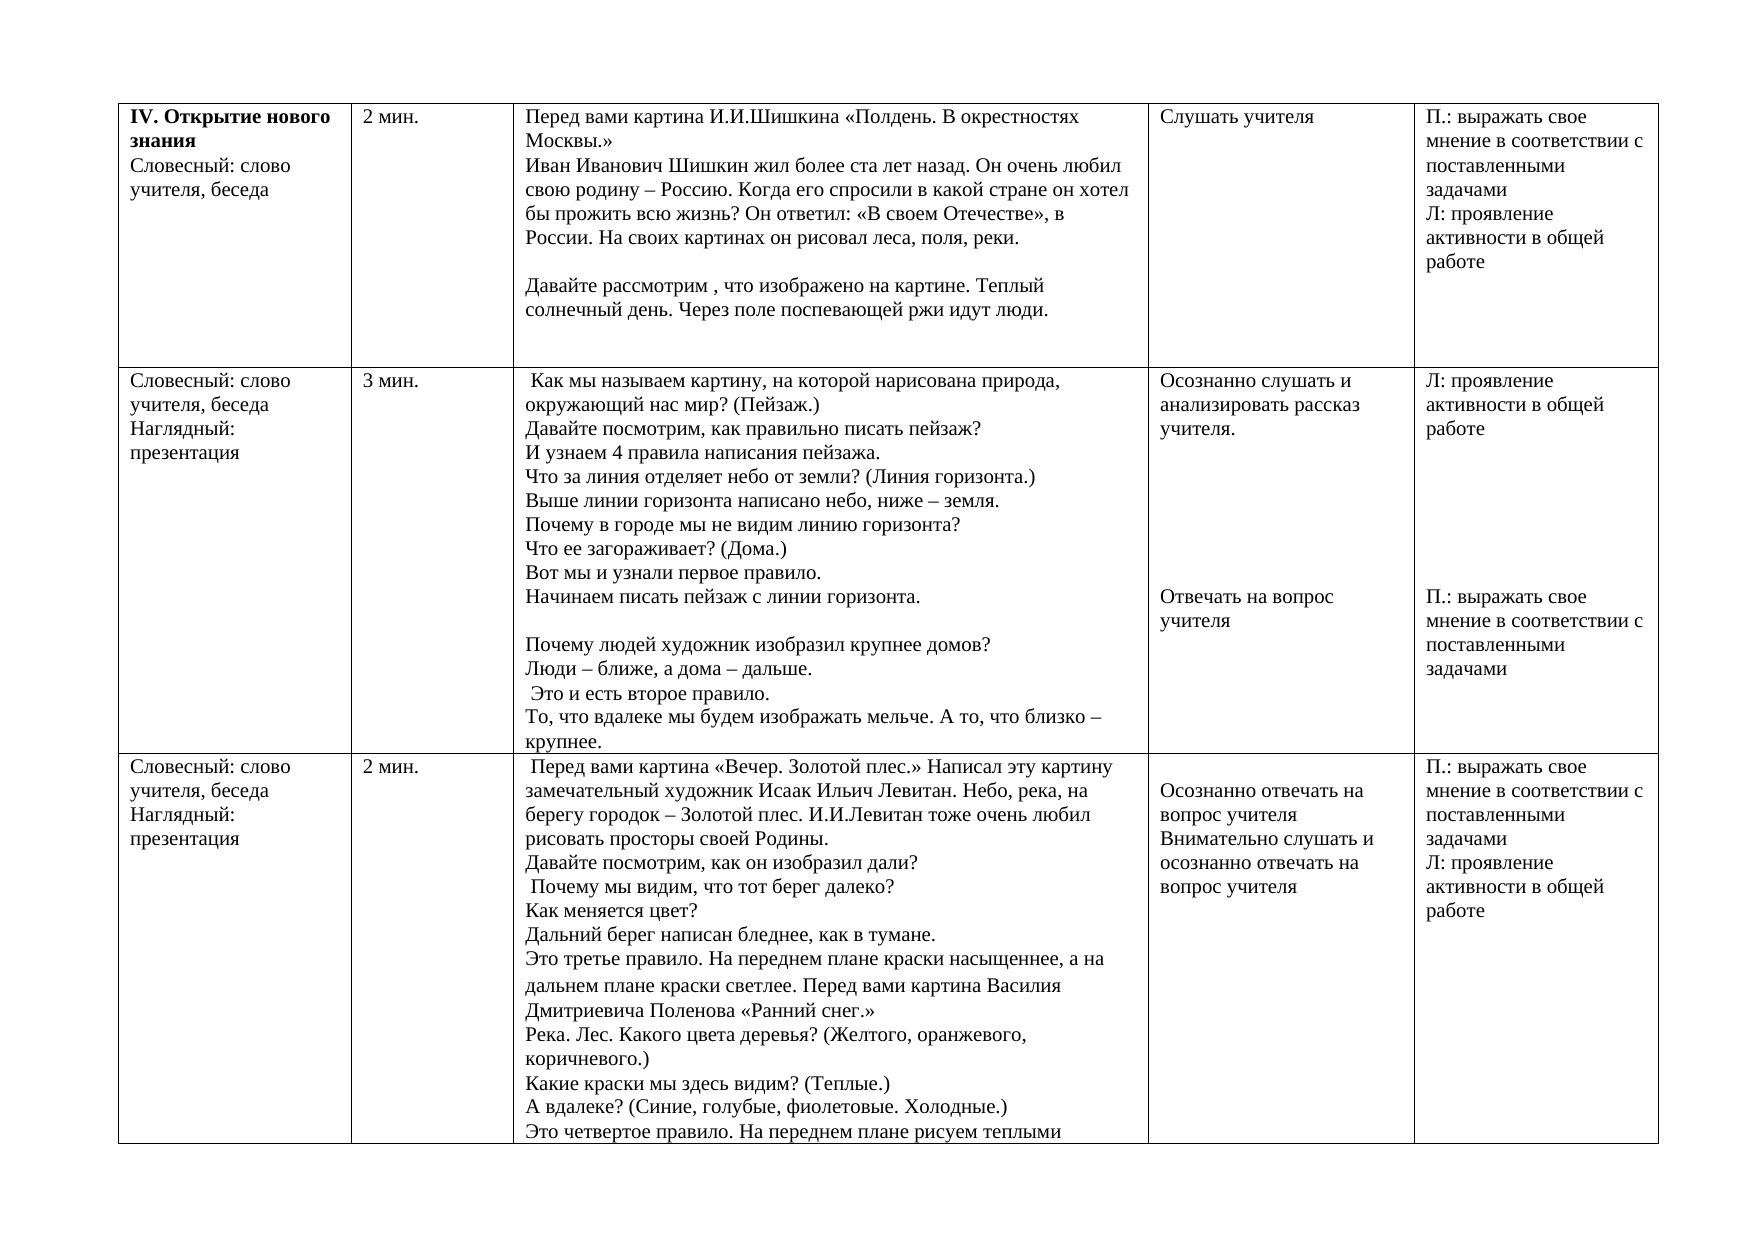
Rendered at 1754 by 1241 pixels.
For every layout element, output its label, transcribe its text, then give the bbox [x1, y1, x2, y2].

table_cell Осознанно слушать и анализировать рассказ учителя. Отвечать на вопрос учителя [1149, 368, 1414, 753]
table_cell 3 мин. [352, 368, 513, 753]
table_cell П.: выражать свое мнение в соответствии с поставленными задачами Л: проявление активности в общей работе [1415, 104, 1658, 367]
table_cell Перед вами картина И.И.Шишкина «Полдень. В окрестностях Москвы.» Иван Иванович Шишкин жил более ста лет назад. Он очень любил свою родину – Россию. Когда его спросили в какой стране он хотел бы прожить всю жизнь? Он ответил: «В своем Отечестве», в России. На своих картинах он рисовал леса, поля, реки. Давайте рассмотрим , что изображено на картине. Теплый солнечный день. Через поле поспевающей ржи идут люди. [514, 104, 1148, 367]
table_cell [514, 754, 1148, 1143]
table_cell 2 мин. [352, 754, 513, 1143]
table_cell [119, 754, 351, 1143]
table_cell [1149, 754, 1414, 1143]
table_cell Словесный: слово учителя, беседа Наглядный: презентация [119, 368, 351, 753]
table_cell Как мы называем картину, на которой нарисована природа, окружающий нас мир? (Пейзаж.) Давайте посмотрим, как правильно писать пейзаж? И узнаем 4 правила написания пейзажа. Что за линия отделяет небо от земли? (Линия горизонта.) Выше линии горизонта написано небо, ниже – земля. Почему в городе мы не видим линию горизонта? Что ее загораживает? (Дома.) Вот мы и узнали первое правило. Начинаем писать пейзаж с линии горизонта. Почему людей художник изобразил крупнее домов? Люди – ближе, а дома – дальше. Это и есть второе правило. То, что вдалеке мы будем изображать мельче. А то, что близко – крупнее. [514, 368, 1148, 753]
table_cell Л: проявление активности в общей работе П.: выражать свое мнение в соответствии с поставленными задачами [1415, 368, 1658, 753]
table_cell IV. Открытие нового знания Словесный: слово учителя, беседа [119, 104, 351, 367]
table_cell Слушать учителя [1149, 104, 1414, 367]
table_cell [1415, 754, 1658, 1143]
table_cell 2 мин. [352, 104, 513, 367]
